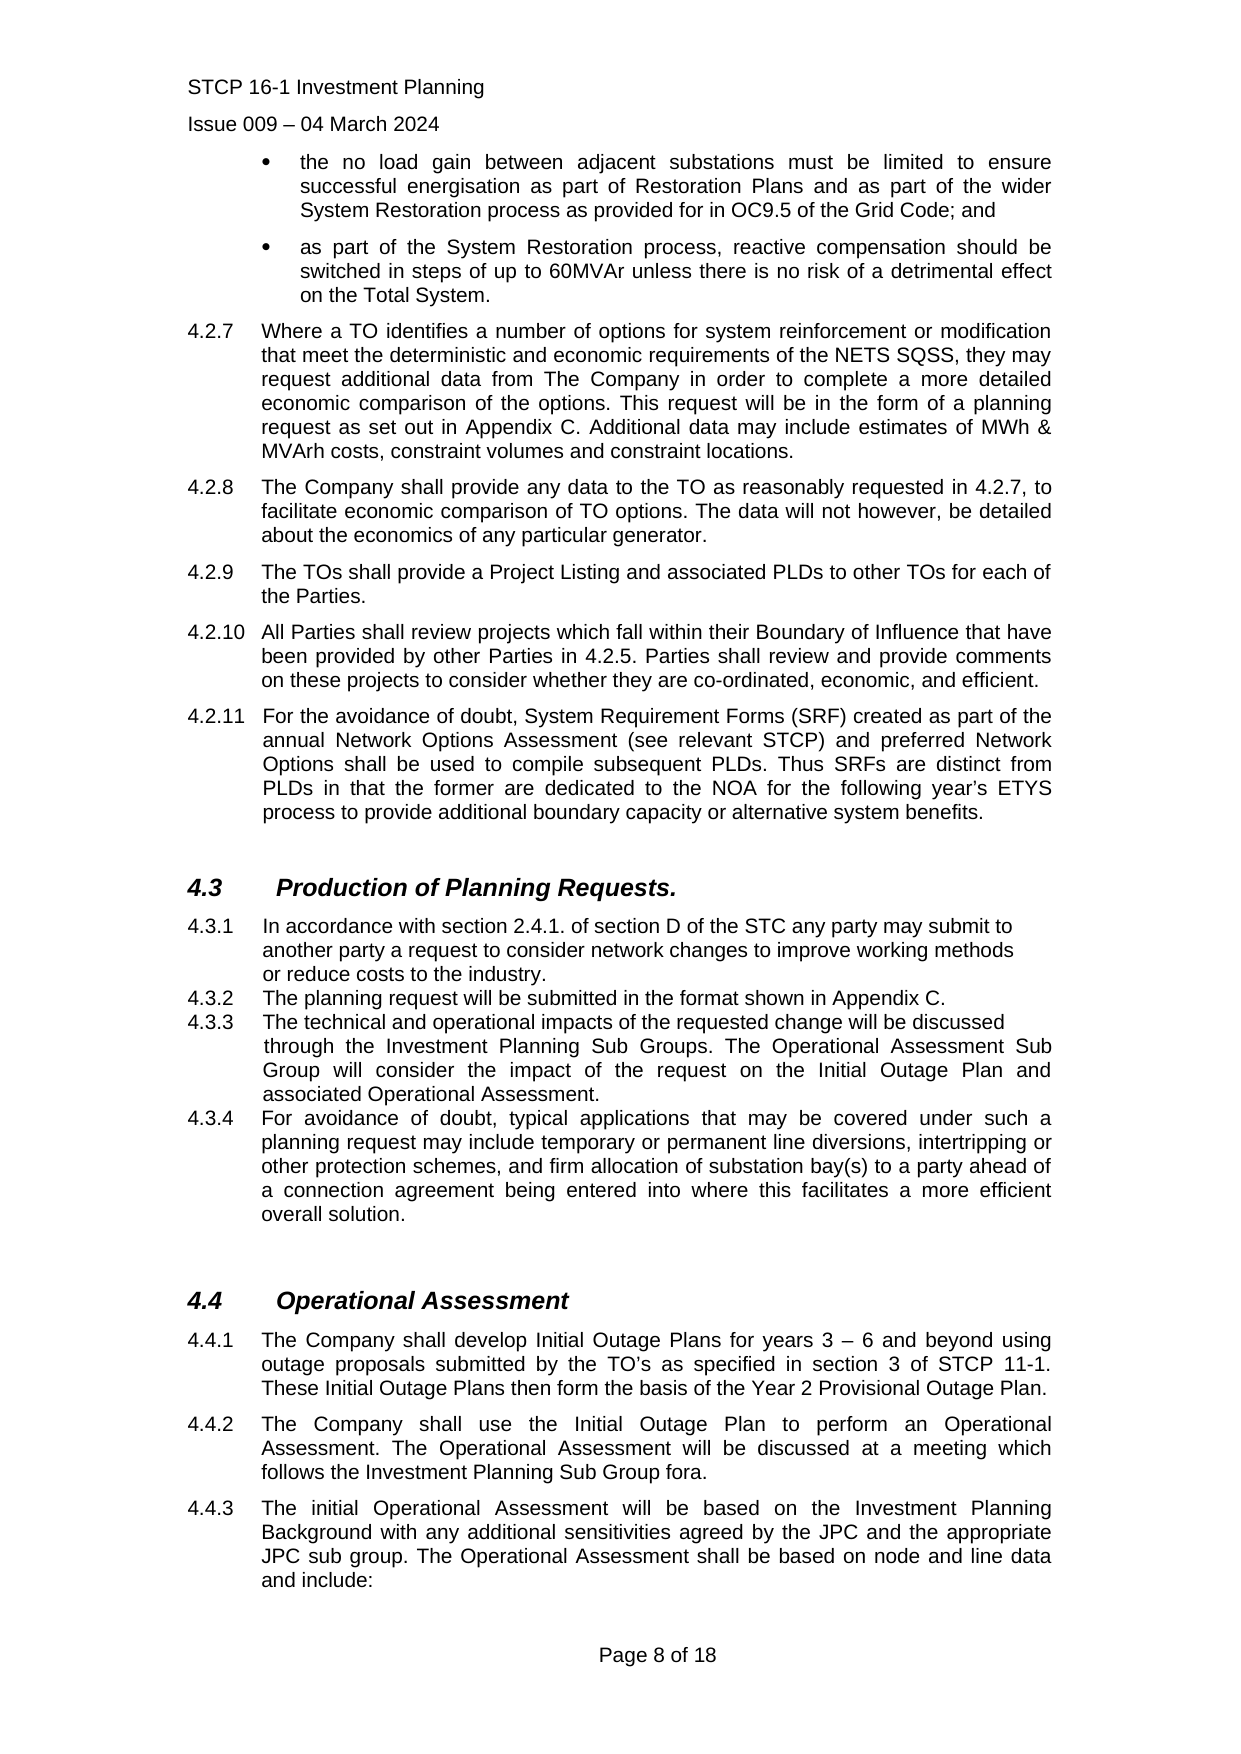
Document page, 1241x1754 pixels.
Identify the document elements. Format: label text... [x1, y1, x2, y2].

subtitle For the avoidance of doubt, System Requirement Forms (SRF) created as part of the annual Network Options Assessment (see relevant STCP) and preferred Network Options shall be used to compile subsequent PLDs. Thus SRFs are distinct from PLDs in that the former are dedicated to the NOA for the following year’s ETYS process to provide additional boundary capacity or alternative system benefits. [187, 704, 1053, 824]
subtitle The Company shall provide any data to the TO as reasonably requested in 4.2.7, to facilitate economic comparison of TO options. The data will not however, be detailed about the economics of any particular generator. [187, 475, 1053, 547]
subtitle The initial Operational Assessment will be based on the Investment Planning Background with any additional sensitivities agreed by the JPC and the appropriate JPC sub group. The Operational Assessment shall be based on node and line data and include: [187, 1496, 1053, 1592]
subtitle Production of Planning Requests. [187, 873, 1053, 902]
subtitle The Company shall use the Initial Outage Plan to perform an Operational Assessment. The Operational Assessment will be discussed at a meeting which follows the Investment Planning Sub Group fora. [187, 1412, 1053, 1484]
subtitle The TOs shall provide a Project Listing and associated PLDs to other TOs for each of the Parties. [187, 559, 1053, 607]
subtitle All Parties shall review projects which fall within their Boundary of Influence that have been provided by other Parties in 4.2.5. Parties shall review and provide comments on these projects to consider whether they are co-ordinated, economic, and efficient. [187, 620, 1053, 692]
subtitle For avoidance of doubt, typical applications that may be covered under such a planning request may include temporary or permanent line diversions, intertripping or other protection schemes, and firm allocation of substation bay(s) to a party ahead of a connection agreement being entered into where this facilitates a more efficient overall solution. [187, 1106, 1053, 1226]
subtitle The technical and operational impacts of the requested change will be discussed [187, 1010, 1053, 1034]
subtitle Where a TO identifies a number of options for system reinforcement or modification that meet the deterministic and economic requirements of the NETS SQSS, they may request additional data from The Company in order to complete a more detailed economic comparison of the options. This request will be in the form of a planning request as set out in Appendix C. Additional data may include estimates of MWh & MVArh costs, constraint volumes and constraint locations. [187, 319, 1053, 463]
subtitle another party a request to consider network changes to improve working methods [187, 938, 1053, 962]
subtitle Operational Assessment [187, 1286, 1053, 1315]
subtitle The planning request will be submitted in the format shown in Appendix C. [187, 986, 1053, 1010]
subtitle as part of the System Restoration process, reactive compensation should be switched in steps of up to 60MVAr unless there is no risk of a detrimental effect on the Total System. [262, 234, 1053, 306]
subtitle The Company shall develop Initial Outage Plans for years 3 – 6 and beyond using outage proposals submitted by the TO’s as specified in section 3 of STCP 11-1. These Initial Outage Plans then form the basis of the Year 2 Provisional Outage Plan. [187, 1327, 1053, 1399]
subtitle through the Investment Planning Sub Groups. The Operational Assessment Sub Group will consider the impact of the request on the Initial Outage Plan and associated Operational Assessment. [262, 1034, 1053, 1106]
subtitle the no load gain between adjacent substations must be limited to ensure successful energisation as part of Restoration Plans and as part of the wider System Restoration process as provided for in OC9.5 of the Grid Code; and [262, 150, 1053, 222]
subtitle or reduce costs to the industry. [187, 962, 1053, 986]
subtitle In accordance with section 2.4.1. of section D of the STC any party may submit to [187, 914, 1053, 938]
